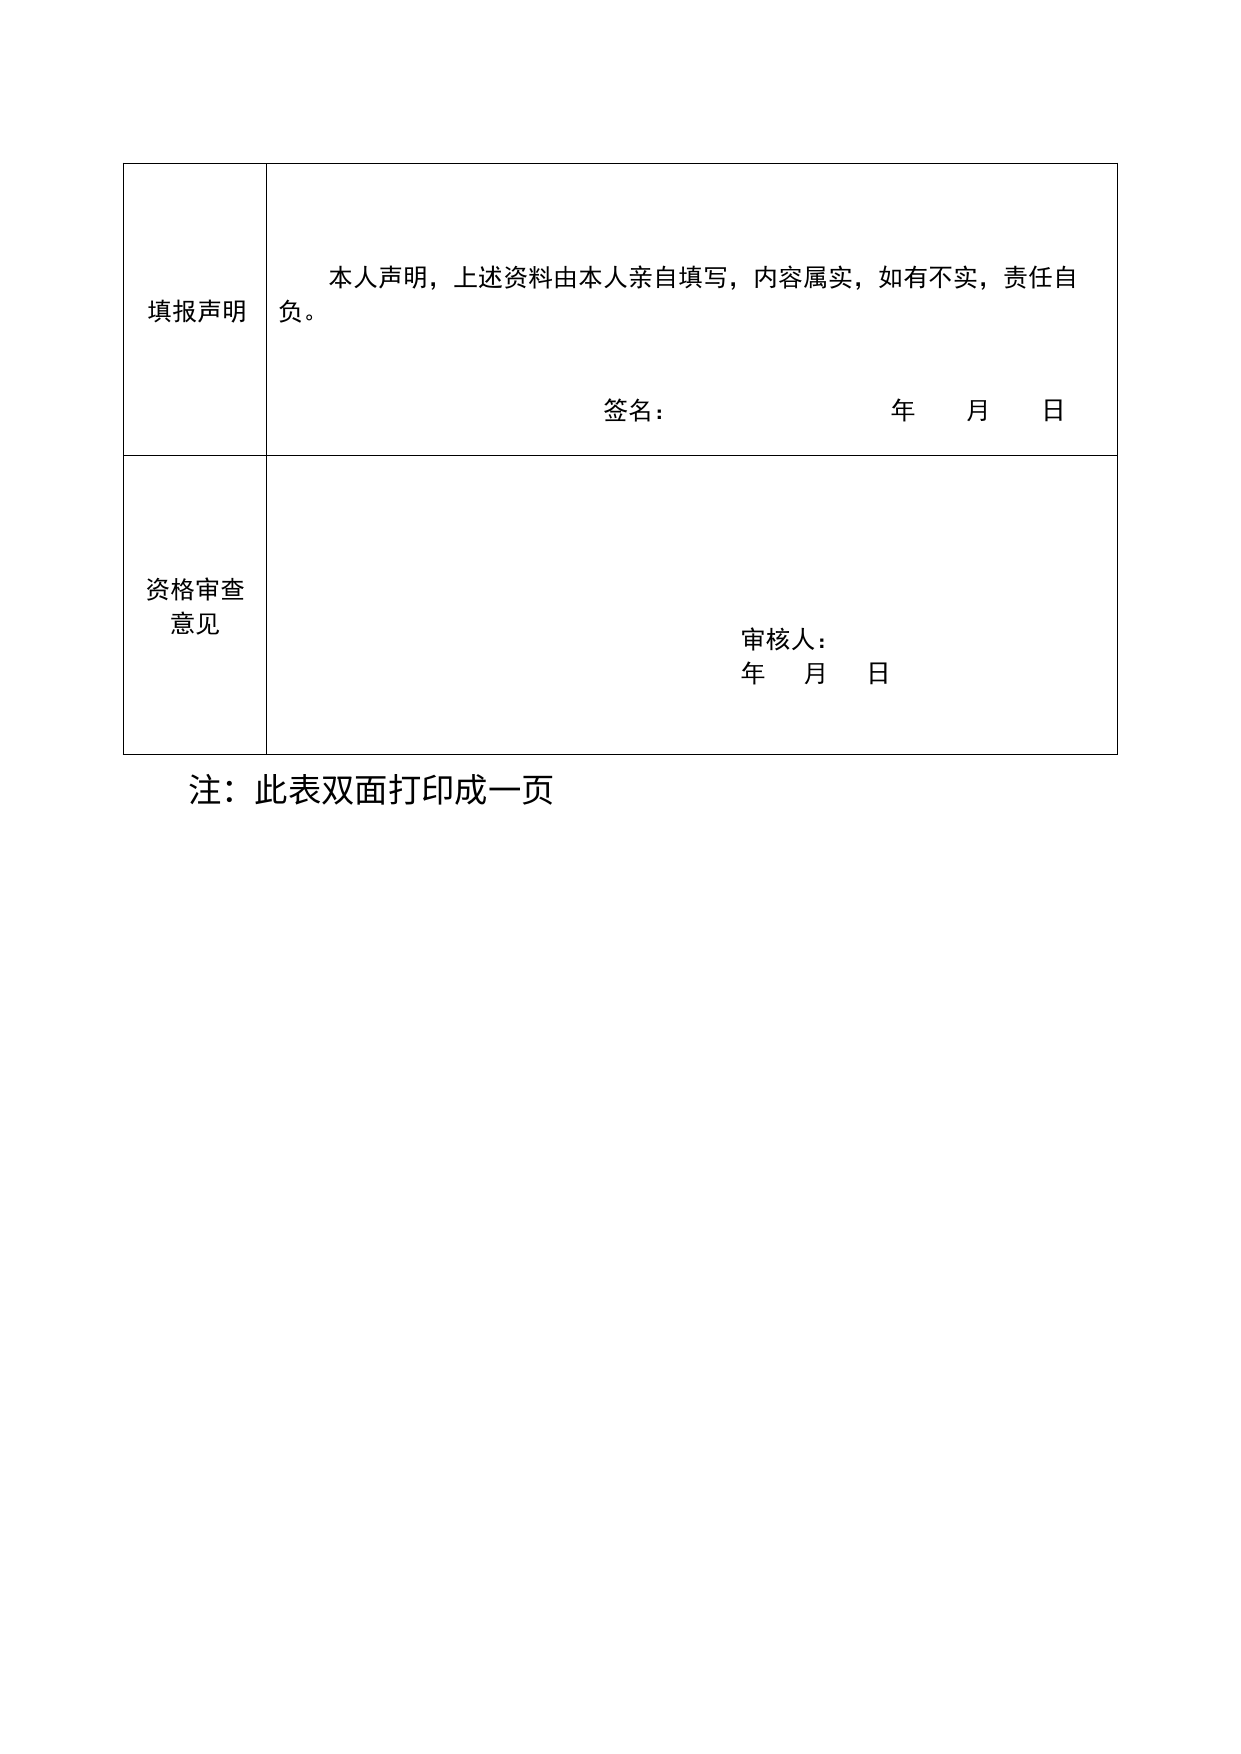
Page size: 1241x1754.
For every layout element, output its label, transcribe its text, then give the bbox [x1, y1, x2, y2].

text 注：此表双面打印成一页 [188, 755, 1052, 821]
table_cell 资格审查意见 [124, 456, 266, 754]
table_cell 审核人： 年 月 日 [267, 456, 1117, 754]
table_cell 填报声明 [124, 164, 266, 455]
table_cell 本人声明，上述资料由本人亲自填写，内容属实，如有不实，责任自负。 签名： 年 月 日 [267, 164, 1117, 455]
